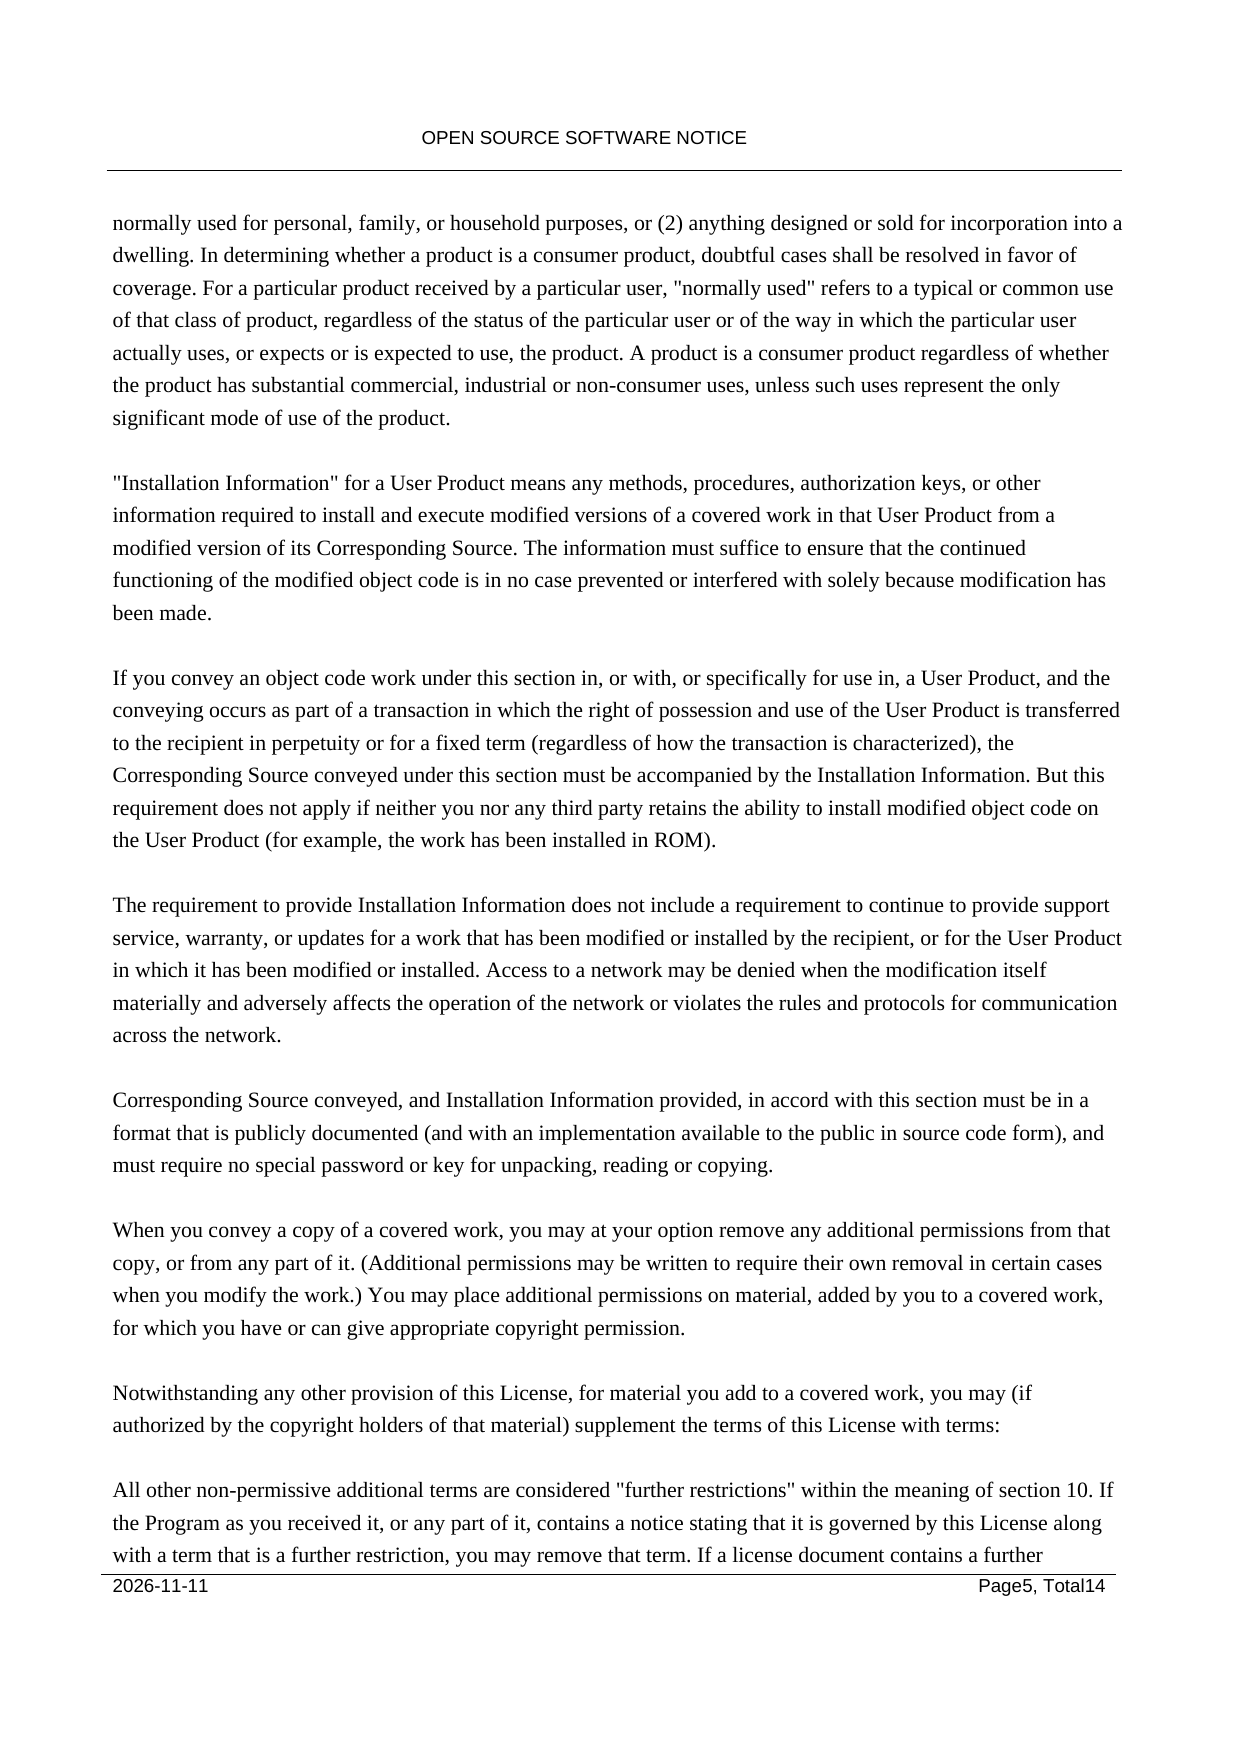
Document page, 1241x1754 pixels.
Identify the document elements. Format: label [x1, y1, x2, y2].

text [112, 206, 1128, 1571]
